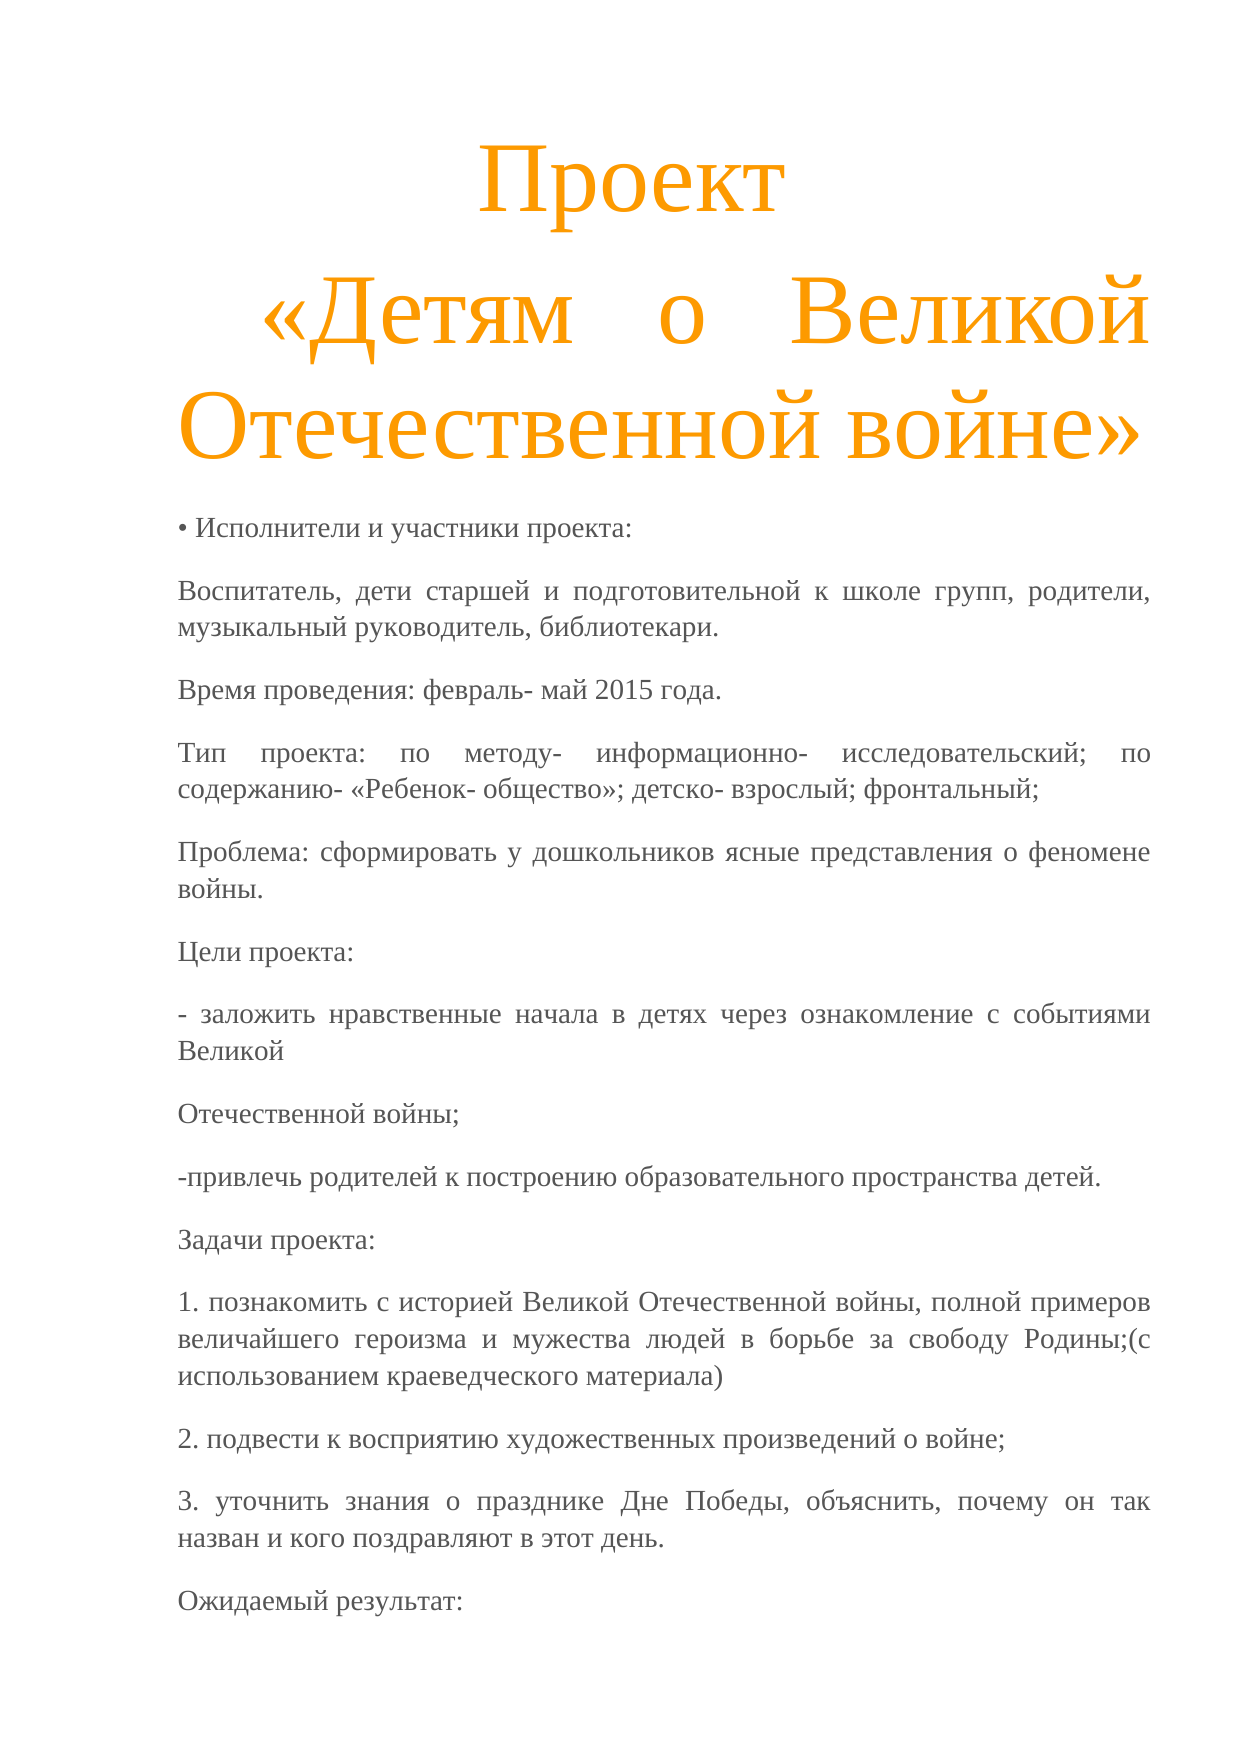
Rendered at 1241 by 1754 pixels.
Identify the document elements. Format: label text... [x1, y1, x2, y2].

text Проект [177, 118, 1152, 233]
text -привлечь родителей к построению образовательного пространства детей. [177, 1156, 1152, 1192]
text Ожидаемый результат: [177, 1580, 1152, 1617]
text Время проведения: февраль- май 2015 года. [177, 669, 1152, 706]
text 1. познакомить с историей Великой Отечественной войны, полной примеров величайшего героизма и мужества людей в борьбе за свободу Родины;(с использованием краеведческого материала) [177, 1281, 1152, 1391]
text Отечественной войны; [177, 1093, 1152, 1130]
text «Детям о Великой Отечественной войне» [177, 251, 1152, 481]
text Проблема: сформировать у дошкольников ясные представления о феномене войны. [177, 831, 1152, 904]
text Цели проекта: [177, 931, 1152, 967]
text - заложить нравственные начала в детях через ознакомление с событиями Великой [177, 993, 1152, 1067]
text 3. уточнить знания о празднике Дне Победы, объяснить, почему он так назван и кого поздравляют в этот день. [177, 1480, 1152, 1554]
text Тип проекта: по методу- информационно- исследовательский; по содержанию- «Ребенок- общество»; детско- взрослый; фронтальный; [177, 732, 1152, 805]
text 2. подвести к восприятию художественных произведений о войне; [177, 1418, 1152, 1454]
text • Исполнители и участники проекта: [177, 507, 1152, 543]
text Воспитатель, дети старшей и подготовительной к школе групп, родители, музыкальный руководитель, библиотекари. [177, 569, 1152, 643]
text Задачи проекта: [177, 1219, 1152, 1255]
